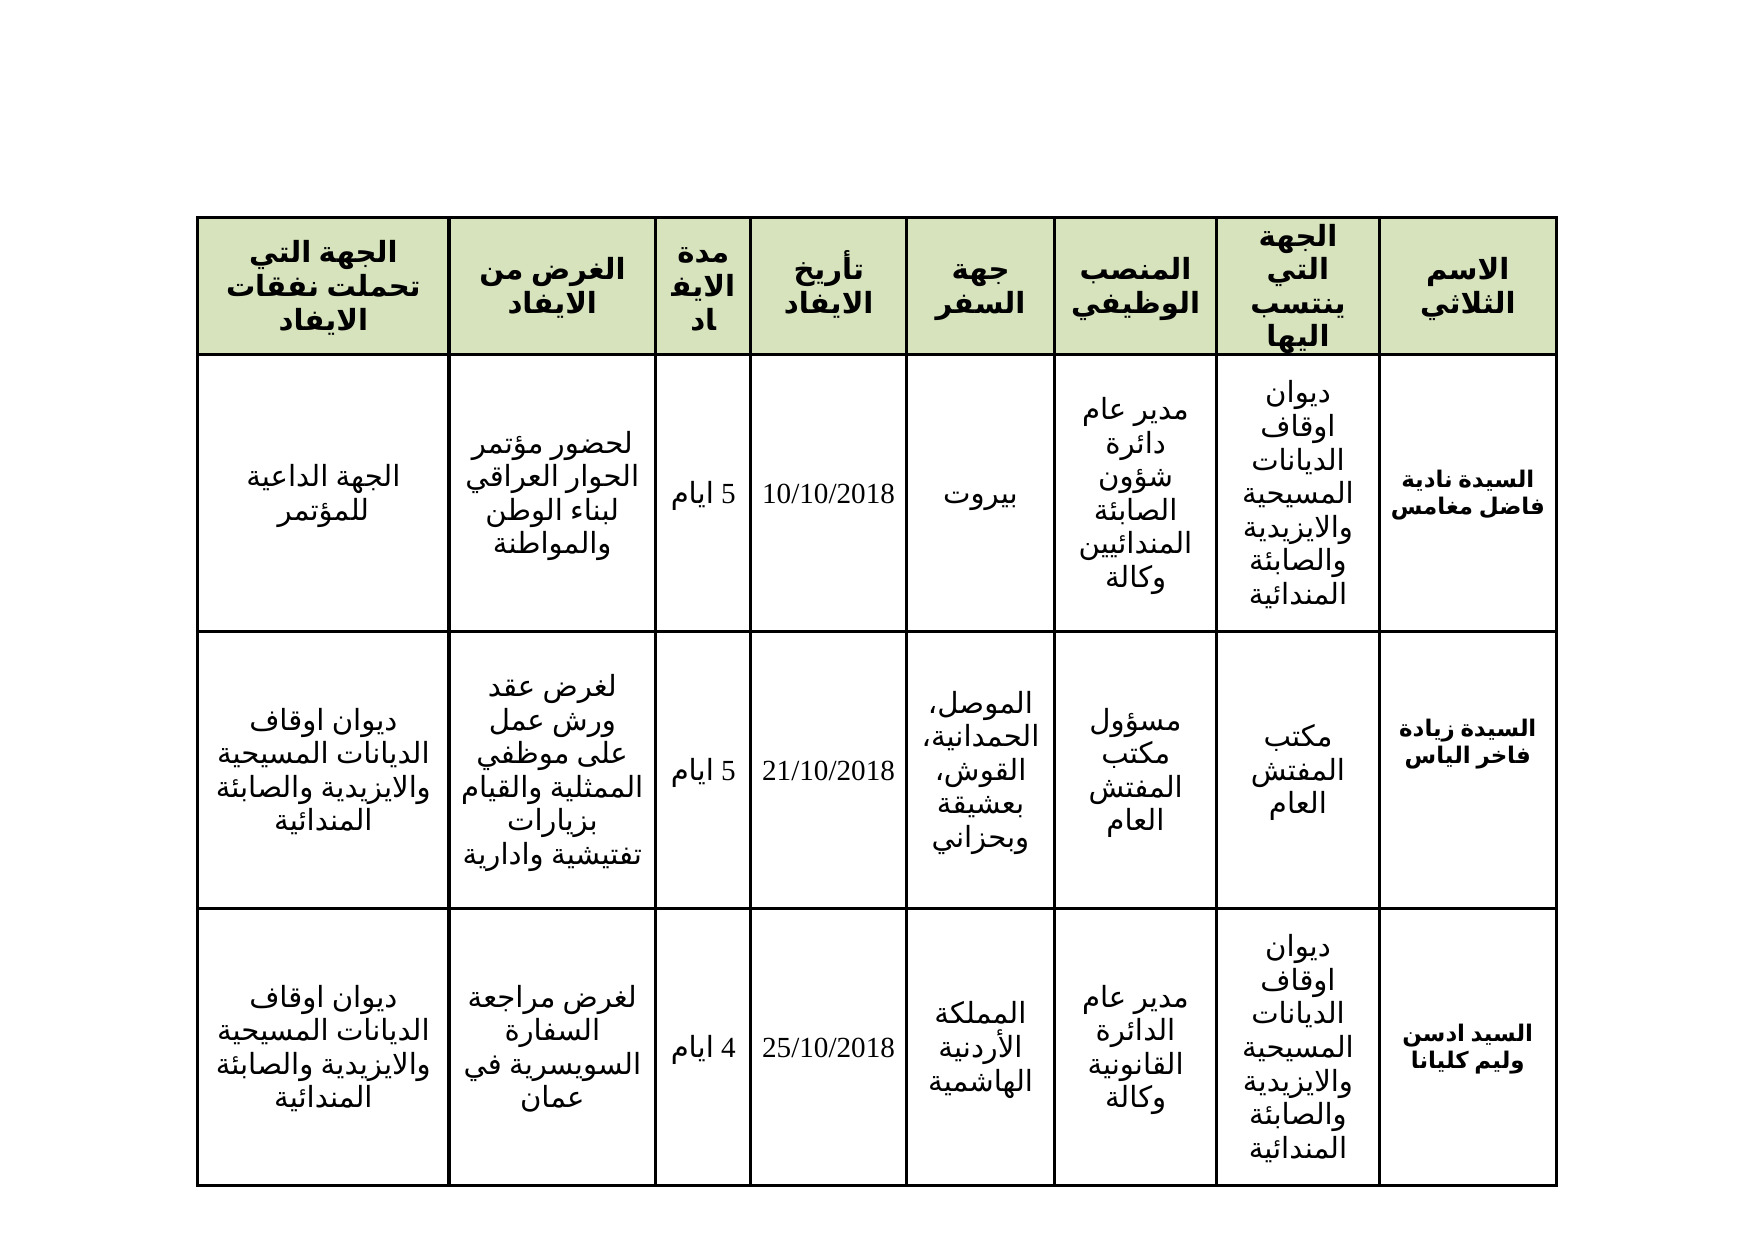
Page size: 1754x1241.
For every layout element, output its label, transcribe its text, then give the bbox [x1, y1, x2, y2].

table_header الجهة التي ينتسب اليها [1218, 219, 1378, 353]
table_header مدة الايفاد [657, 219, 749, 353]
table_header جهة السفر [908, 219, 1053, 353]
table_cell مكتب المفتش العام [1218, 633, 1378, 907]
table_cell ديوان اوقاف الديانات المسيحية والايزيدية والصابئة المندائية [1218, 910, 1378, 1184]
table_header الغرض من الايفاد [451, 219, 654, 353]
table_cell لغرض عقد ورش عمل على موظفي الممثلية والقيام بزيارات تفتيشية وادارية [451, 633, 654, 907]
table_cell السيدة زيادة فاخر الياس [1381, 633, 1555, 907]
table_cell لحضور مؤتمر الحوار العراقي لبناء الوطن والمواطنة [451, 356, 654, 630]
table_cell 5 ايام [657, 356, 749, 630]
table_cell 21/10/2018 [752, 633, 905, 907]
table_header الجهة التي تحملت نفقات الايفاد [199, 219, 447, 353]
table_cell السيدة نادية فاضل مغامس [1381, 356, 1555, 630]
table_cell 4 ايام [657, 910, 749, 1184]
table_header المنصب الوظيفي [1056, 219, 1215, 353]
table_cell الجهة الداعية للمؤتمر [199, 356, 447, 630]
table_cell مدير عام الدائرة القانونية وكالة [1056, 910, 1215, 1184]
table_cell 10/10/2018 [752, 356, 905, 630]
table_header تأريخ الايفاد [752, 219, 905, 353]
table_cell ديوان اوقاف الديانات المسيحية والايزيدية والصابئة المندائية [1218, 356, 1378, 630]
table_cell ديوان اوقاف الديانات المسيحية والايزيدية والصابئة المندائية [199, 910, 447, 1184]
table_cell 5 ايام [657, 633, 749, 907]
table_cell بيروت [908, 356, 1053, 630]
table_cell مسؤول مكتب المفتش العام [1056, 633, 1215, 907]
table_cell 25/10/2018 [752, 910, 905, 1184]
table_header الاسم الثلاثي [1381, 219, 1555, 353]
table_cell السيد ادسن وليم كليانا [1381, 910, 1555, 1184]
table_cell مدير عام دائرة شؤون الصابئة المندائيين وكالة [1056, 356, 1215, 630]
table_cell الموصل، الحمدانية، القوش، بعشيقة وبحزاني [908, 633, 1053, 907]
table_cell لغرض مراجعة السفارة السويسرية في عمان [451, 910, 654, 1184]
table_cell المملكة الأردنية الهاشمية [908, 910, 1053, 1184]
table_cell ديوان اوقاف الديانات المسيحية والايزيدية والصابئة المندائية [199, 633, 447, 907]
